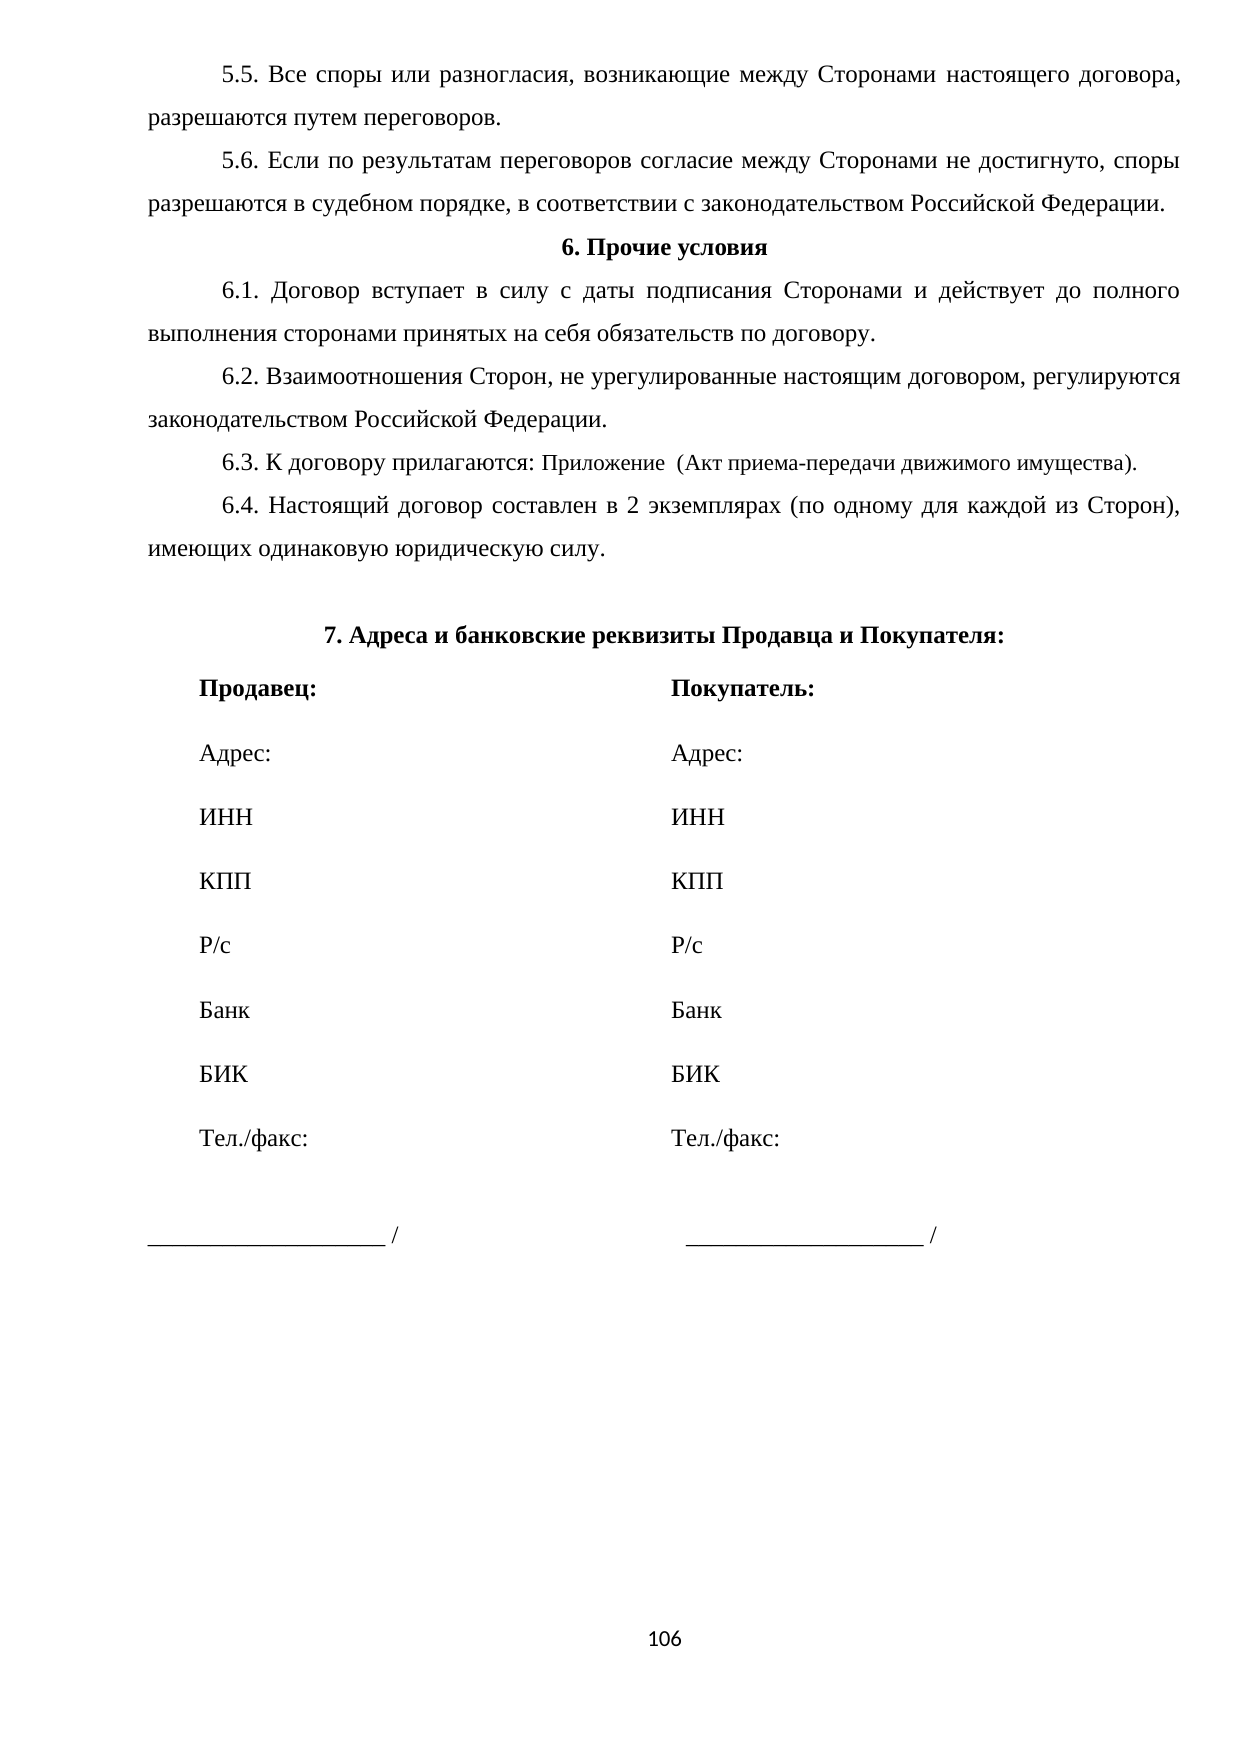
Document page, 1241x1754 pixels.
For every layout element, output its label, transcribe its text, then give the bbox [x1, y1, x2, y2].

table_cell Р/с [193, 920, 664, 984]
table_cell БИК [664, 1049, 1136, 1113]
table_cell Адрес: [193, 727, 664, 791]
table_cell КПП [193, 856, 664, 920]
text 6. Прочие условия [148, 232, 1181, 260]
text 7. Адреса и банковские реквизиты Продавца и Покупателя: [148, 620, 1181, 648]
text 5.5. Все споры или разногласия, возникающие между Сторонами настоящего договора, разрешаются путем переговоров. [148, 59, 1181, 131]
table_cell Тел./факс: [193, 1113, 664, 1177]
text 6.4. Настоящий договор составлен в 2 экземплярах (по одному для каждой из Сторон), имеющих одинаковую юридическую силу. [148, 490, 1181, 562]
table_cell Р/с [664, 920, 1136, 984]
table_cell Банк [664, 984, 1136, 1048]
table_header Покупатель: [664, 663, 1136, 727]
text ___________________ / ___________________ / [148, 1220, 1181, 1249]
table_header Продавец: [193, 663, 664, 727]
table_cell ИНН [193, 791, 664, 856]
text 6.2. Взаимоотношения Сторон, не урегулированные настоящим договором, регулируются законодательством Российской Федерации. [148, 361, 1181, 433]
table_cell Адрес: [664, 727, 1136, 791]
text 5.6. Если по результатам переговоров согласие между Сторонами не достигнуто, споры разрешаются в судебном порядке, в соответствии с законодательством Российской Федерации. [148, 145, 1181, 217]
text 6.1. Договор вступает в силу с даты подписания Сторонами и действует до полного выполнения сторонами принятых на себя обязательств по договору. [148, 275, 1181, 347]
table_cell КПП [664, 856, 1136, 920]
text 6.3. К договору прилагаются: Приложение (Акт приема-передачи движимого имущества). [148, 447, 1181, 476]
table_cell ИНН [664, 791, 1136, 856]
table_cell Тел./факс: [664, 1113, 1136, 1177]
table_cell Банк [193, 984, 664, 1048]
table_cell БИК [193, 1049, 664, 1113]
